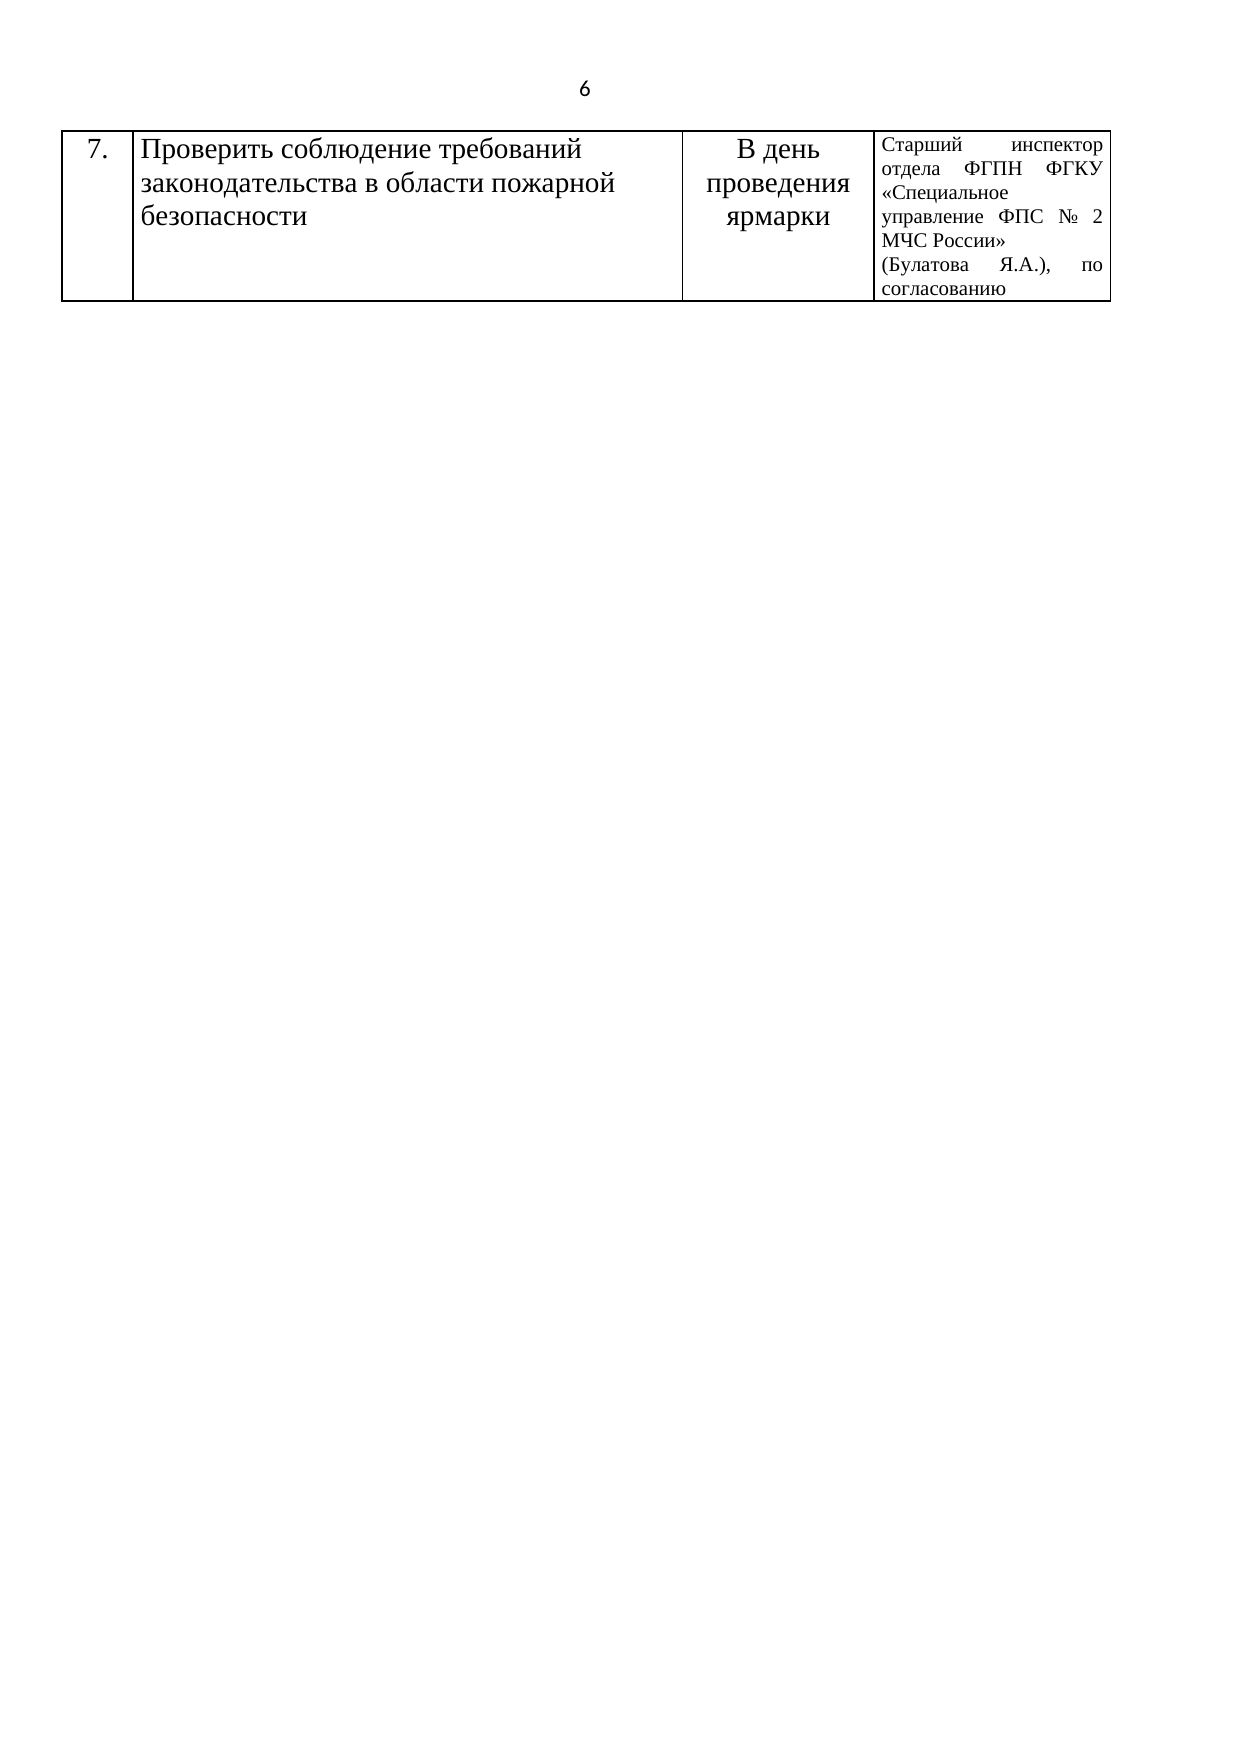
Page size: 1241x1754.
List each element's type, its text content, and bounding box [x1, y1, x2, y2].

table_cell 7. [63, 132, 132, 300]
table_cell Проверить соблюдение требований законодательства в области пожарной безопасности [134, 132, 682, 300]
table_cell В день проведения ярмарки [683, 132, 873, 300]
table_cell Старший инспектор отдела ФГПН ФГКУ «Специальное управление ФПС № 2 МЧС России» (Булатова Я.А.), по согласованию [875, 132, 1110, 300]
